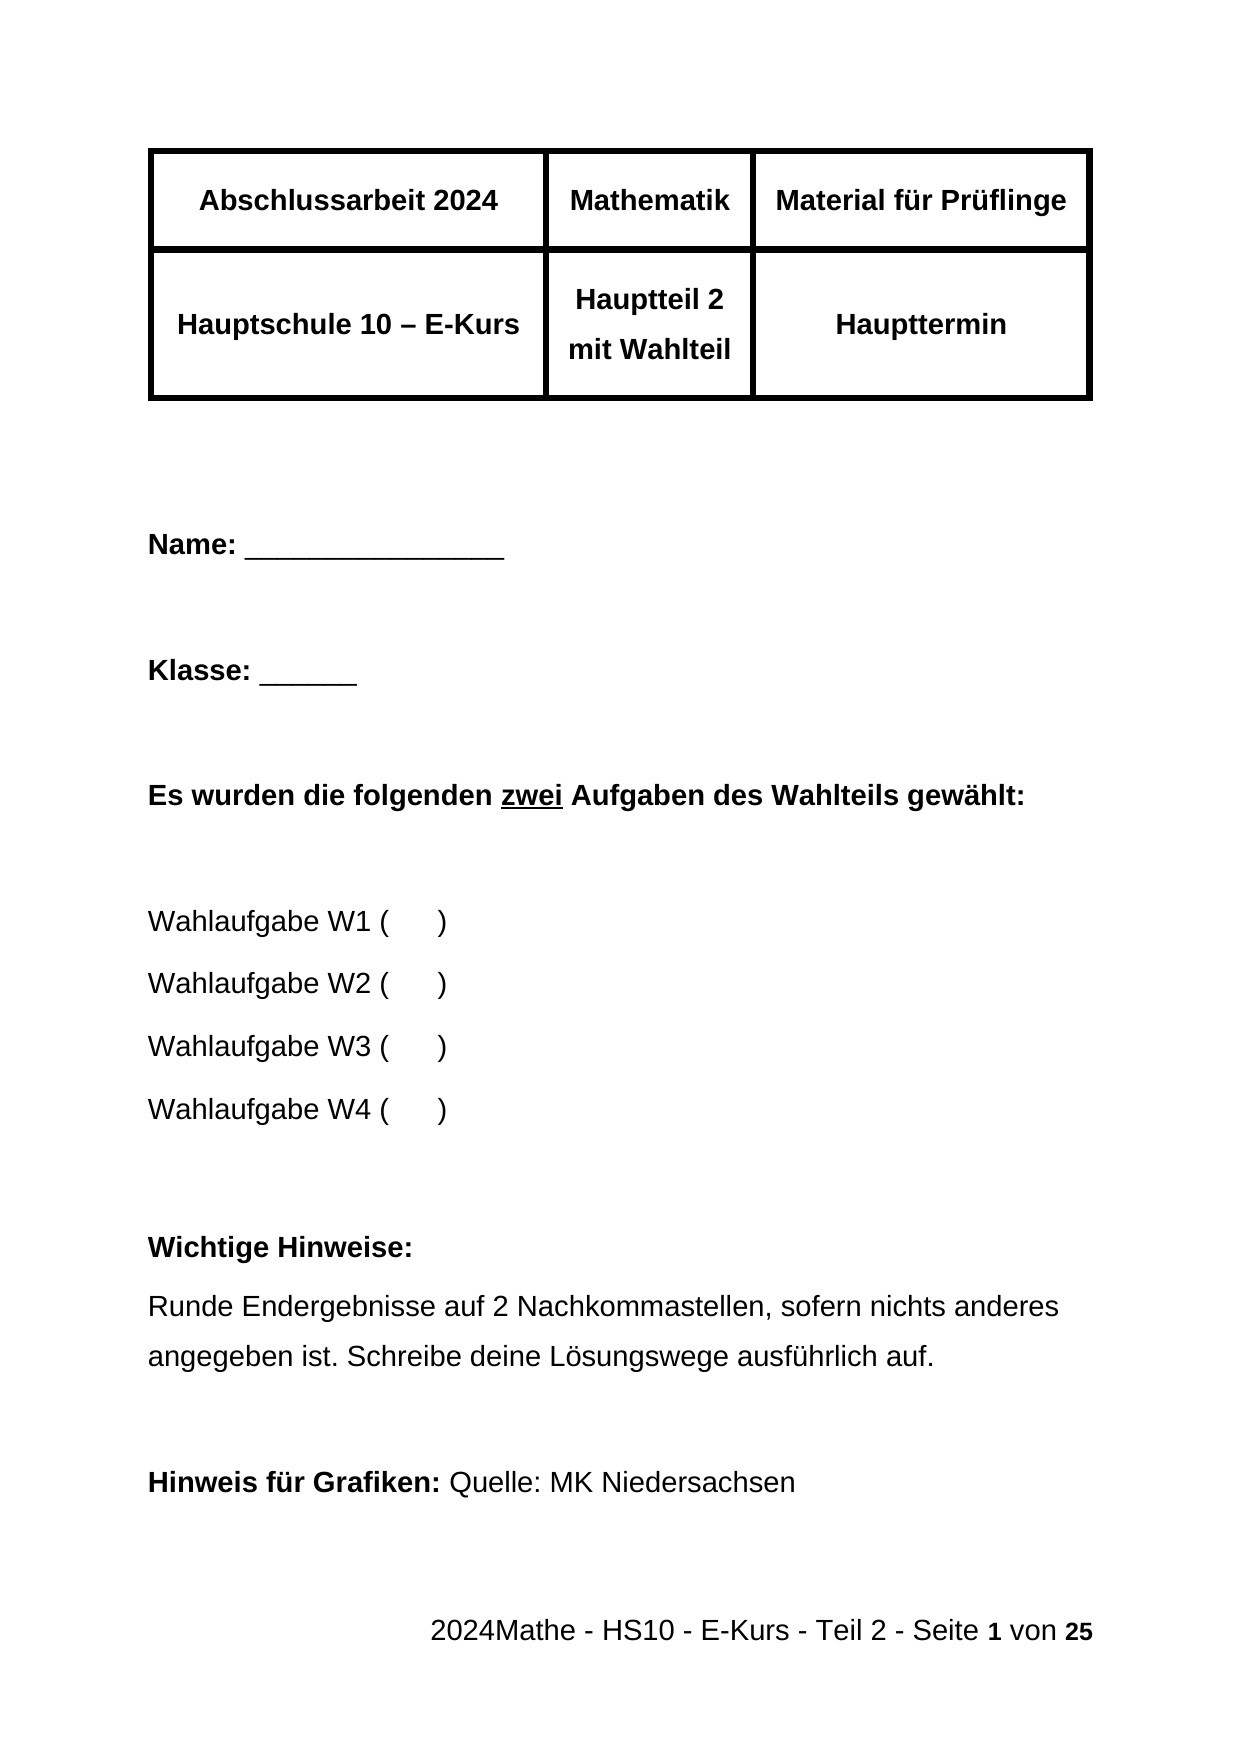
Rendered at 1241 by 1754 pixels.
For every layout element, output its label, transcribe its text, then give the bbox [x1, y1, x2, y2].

subtitle Wichtige Hinweise: [148, 1230, 1093, 1264]
table_cell Hauptschule 10 – E-Kurs [154, 253, 543, 395]
text Wahlaufgabe W1 ( ) [148, 904, 1093, 937]
text Hinweis für Grafiken: Quelle: MK Niedersachsen [148, 1465, 1093, 1498]
text Runde Endergebnisse auf 2 Nachkommastellen, sofern nichts anderes angegeben ist. Schreibe deine Lösungswege ausführlich auf. [148, 1289, 1093, 1373]
table_header Material für Prüflinge [756, 154, 1086, 246]
text Name: ________________ [148, 527, 1093, 560]
table_cell Hauptteil 2 mit Wahlteil [549, 253, 750, 395]
text Wahlaufgabe W4 ( ) [148, 1092, 1093, 1126]
text Wahlaufgabe W2 ( ) [148, 967, 1093, 1000]
text Klasse: ______ [148, 652, 1093, 686]
text Wahlaufgabe W3 ( ) [148, 1029, 1093, 1063]
table_header Abschlussarbeit 2024 [154, 154, 543, 246]
table_cell Haupttermin [756, 253, 1086, 395]
table_header Mathematik [549, 154, 750, 246]
text Es wurden die folgenden zwei Aufgaben des Wahlteils gewählt: [148, 778, 1093, 812]
